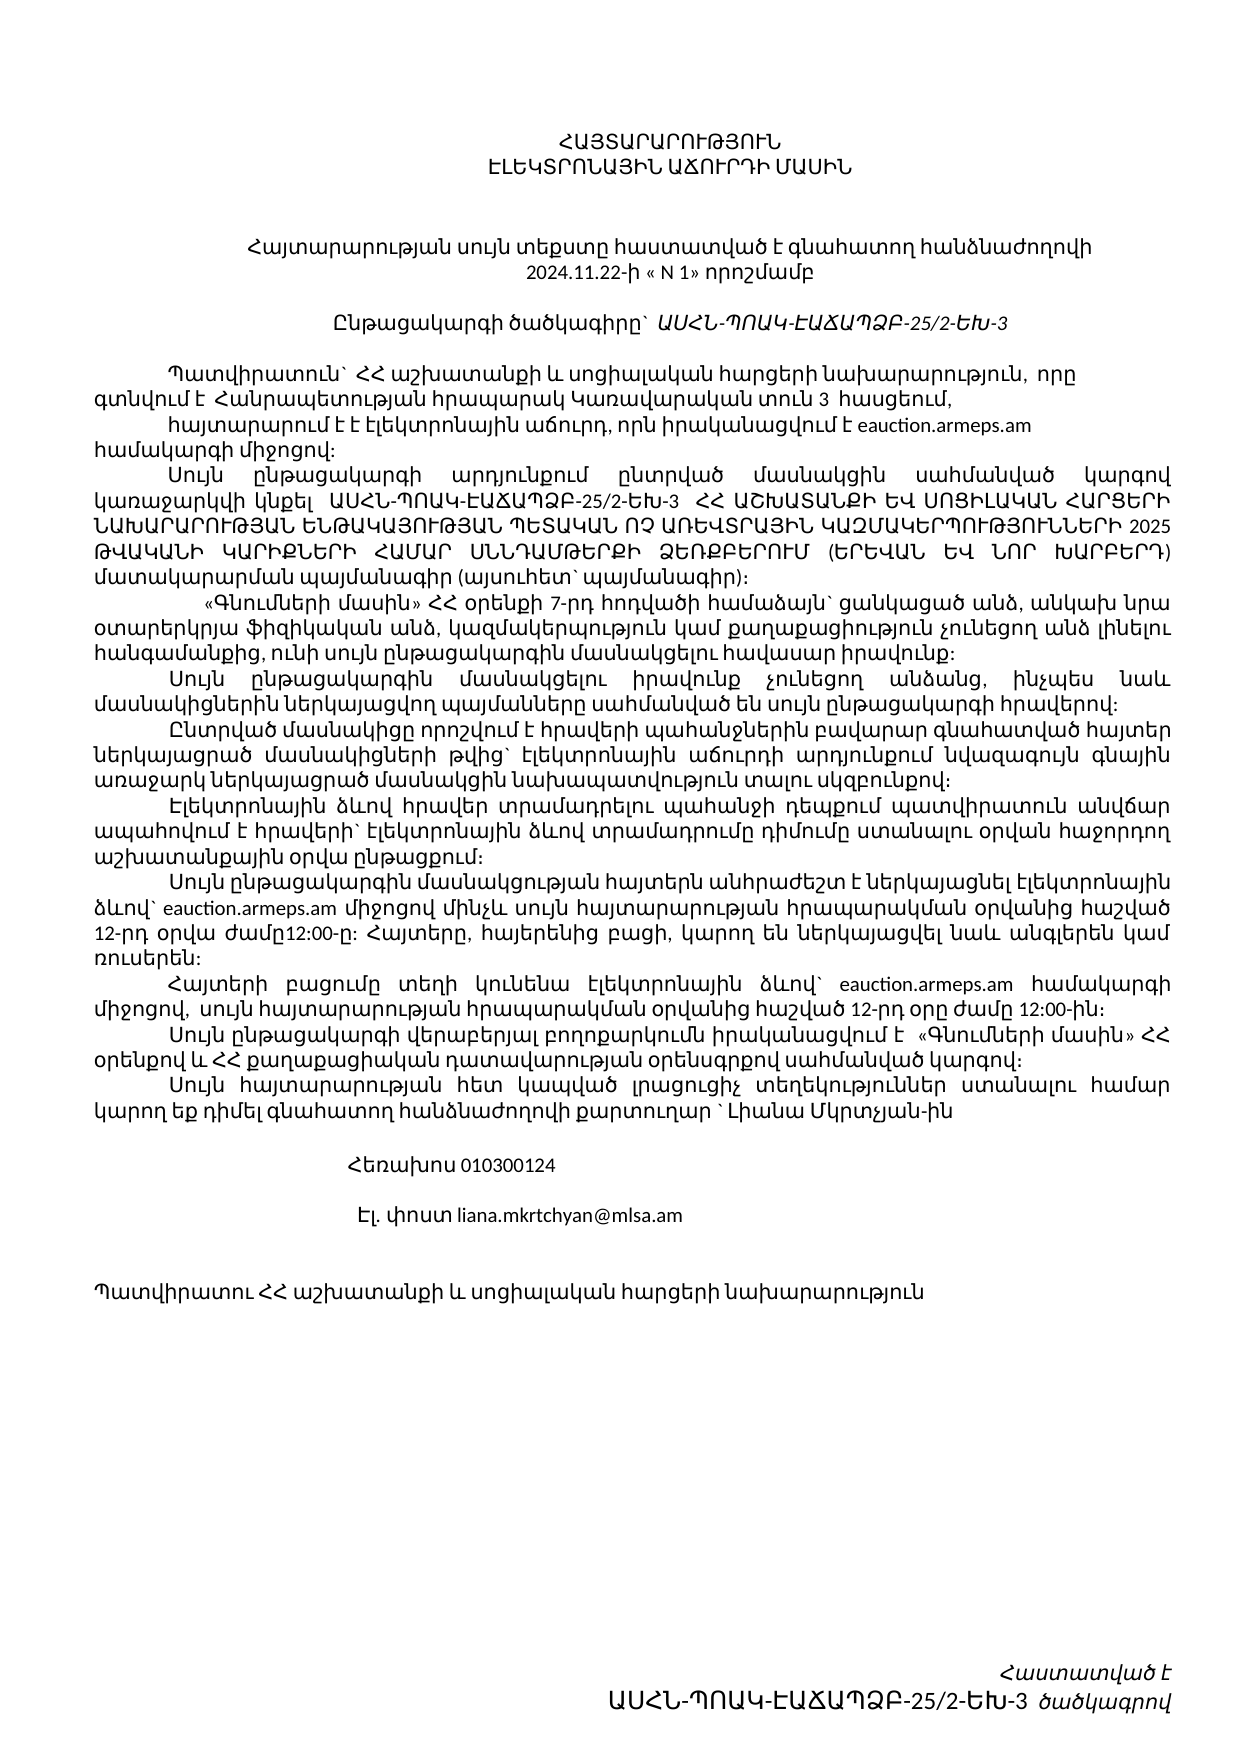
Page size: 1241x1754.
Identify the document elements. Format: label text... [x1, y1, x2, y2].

text Ընտրված մասնակիցը որոշվում է հրավերի պահանջներին բավարար գնահատված հայտեր ներկայացրած մասնակիցների թվից` էլեկտրոնային աճուրդի արդյունքում նվազագույն գնային առաջարկ ներկայացրած մասնակցին նախապատվություն տալու սկզբունքով։ [94, 717, 1171, 793]
text Պատվիրատու ՀՀ աշխատանքի և սոցիալական հարցերի նախարարություն [94, 1279, 1171, 1304]
text Սույն ընթացակարգին մասնակցության հայտերն անհրաժեշտ է ներկայացնել էլեկտրոնային ձևով` eauction.armeps.am միջոցով մինչև սույն հայտարարության հրապարակման օրվանից հաշված 12-րդ օրվա ժամը12:00-ը: Հայտերը, հայերենից բացի, կարող են ներկայացվել նաև անգլերեն կամ ռուսերեն: [94, 869, 1171, 971]
text Էլ. փոստ liana.mkrtchyan@mlsa.am [94, 1203, 1171, 1228]
text ԷԼԵԿՏՐՈՆԱՅԻՆ ԱՃՈՒՐԴԻ ՄԱՍԻՆ [94, 154, 1171, 180]
text 2024.11.22 -ի « N 1» որոշմամբ [94, 259, 1171, 285]
text «Գնումների մասին» ՀՀ օրենքի 7-րդ հոդվածի համաձայն` ցանկացած անձ, անկախ նրա օտարերկրյա ֆիզիկական անձ, կազմակերպություն կամ քաղաքացիություն չունեցող անձ լինելու հանգամանքից, ունի սույն ընթացակարգին մասնակցելու հավասար իրավունք: [94, 590, 1171, 666]
text Սույն ընթացակարգին մասնակցելու իրավունք չունեցող անձանց, ինչպես նաև մասնակիցներին ներկայացվող պայմանները սահմանված են սույն ընթացակարգի հրավերով: [94, 666, 1171, 717]
text Հաստատված է [94, 1660, 1171, 1685]
text ԱՍՀՆ-ՊՈԱԿ-ԷԱՃԱՊՁԲ-25/2-ԵԽ-3 ծածկագրով [94, 1685, 1171, 1716]
text Էլեկտրոնային ձևով հրավեր տրամադրելու պահանջի դեպքում պատվիրատուն անվճար ապահովում է հրավերի` էլեկտրոնային ձևով տրամադրումը դիմումը ստանալու օրվան հաջորդող աշխատանքային օրվա ընթացքում։ [94, 793, 1171, 869]
text Ընթացակարգի ծածկագիրը` ԱՍՀՆ-ՊՈԱԿ-ԷԱՃԱՊՁԲ-25/2-ԵԽ-3 [94, 310, 1171, 336]
text Հայտարարության սույն տեքստը հաստատված է գնահատող հանձնաժողովի [94, 234, 1171, 259]
text հայտարարում է է էլեկտրոնային աճուրդ, որն իրականացվում է eauction.armeps.am համակարգի միջոցով: [94, 412, 1171, 463]
text Պատվիրատուն` ՀՀ աշխատանքի և սոցիալական հարցերի նախարարություն, որը գտնվում է Հանրապետության հրապարակ Կառավարական տուն 3 հասցեում, [94, 361, 1171, 412]
text Հեռախոս 010300124 [94, 1152, 1171, 1177]
text Հայտերի բացումը տեղի կունենա էլեկտրոնային ձևով` eauction.armeps.am համակարգի միջոցով, սույն հայտարարության հրապարակման օրվանից հաշված 12-րդ օրը ժամը 12:00-ին։ [94, 971, 1171, 1022]
text Սույն հայտարարության հետ կապված լրացուցիչ տեղեկություններ ստանալու համար կարող եք դիմել գնահատող հանձնաժողովի քարտուղար ` Լիանա Մկրտչյան-ին [94, 1073, 1171, 1123]
text Սույն ընթացակարգի արդյունքում ընտրված մասնակցին սահմանված կարգով կառաջարկվի կնքել ԱՍՀՆ-ՊՈԱԿ-ԷԱՃԱՊՁԲ-25/2-ԵԽ-3 ՀՀ ԱՇԽԱՏԱՆՔԻ ԵՎ ՍՈՑԻԼԱԿԱՆ ՀԱՐՑԵՐԻ ՆԱԽԱՐԱՐՈՒԹՅԱՆ ԵՆԹԱԿԱՅՈՒԹՅԱՆ ՊԵՏԱԿԱՆ ՈՉ ԱՌԵՎՏՐԱՅԻՆ ԿԱԶՄԱԿԵՐՊՈՒԹՅՈՒՆՆԵՐԻ 2025 ԹՎԱԿԱՆԻ ԿԱՐԻՔՆԵՐԻ ՀԱՄԱՐ ՍՆՆԴԱՄԹԵՐՔԻ ՁԵՌՔԲԵՐՈՒՄ (ԵՐԵՎԱՆ ԵՎ ՆՈՐ ԽԱՐԲԵՐԴ) մատակարարման պայմանագիր (այսուհետ` պայմանագիր)։ [94, 463, 1171, 590]
text Սույն ընթացակարգի վերաբերյալ բողոքարկումն իրականացվում է «Գնումների մասին» ՀՀ օրենքով և ՀՀ քաղաքացիական դատավարության օրենսգրքով սահմանված կարգով։ [94, 1022, 1171, 1073]
text ՀԱՅՏԱՐԱՐՈՒԹՅՈՒՆ [94, 129, 1171, 154]
